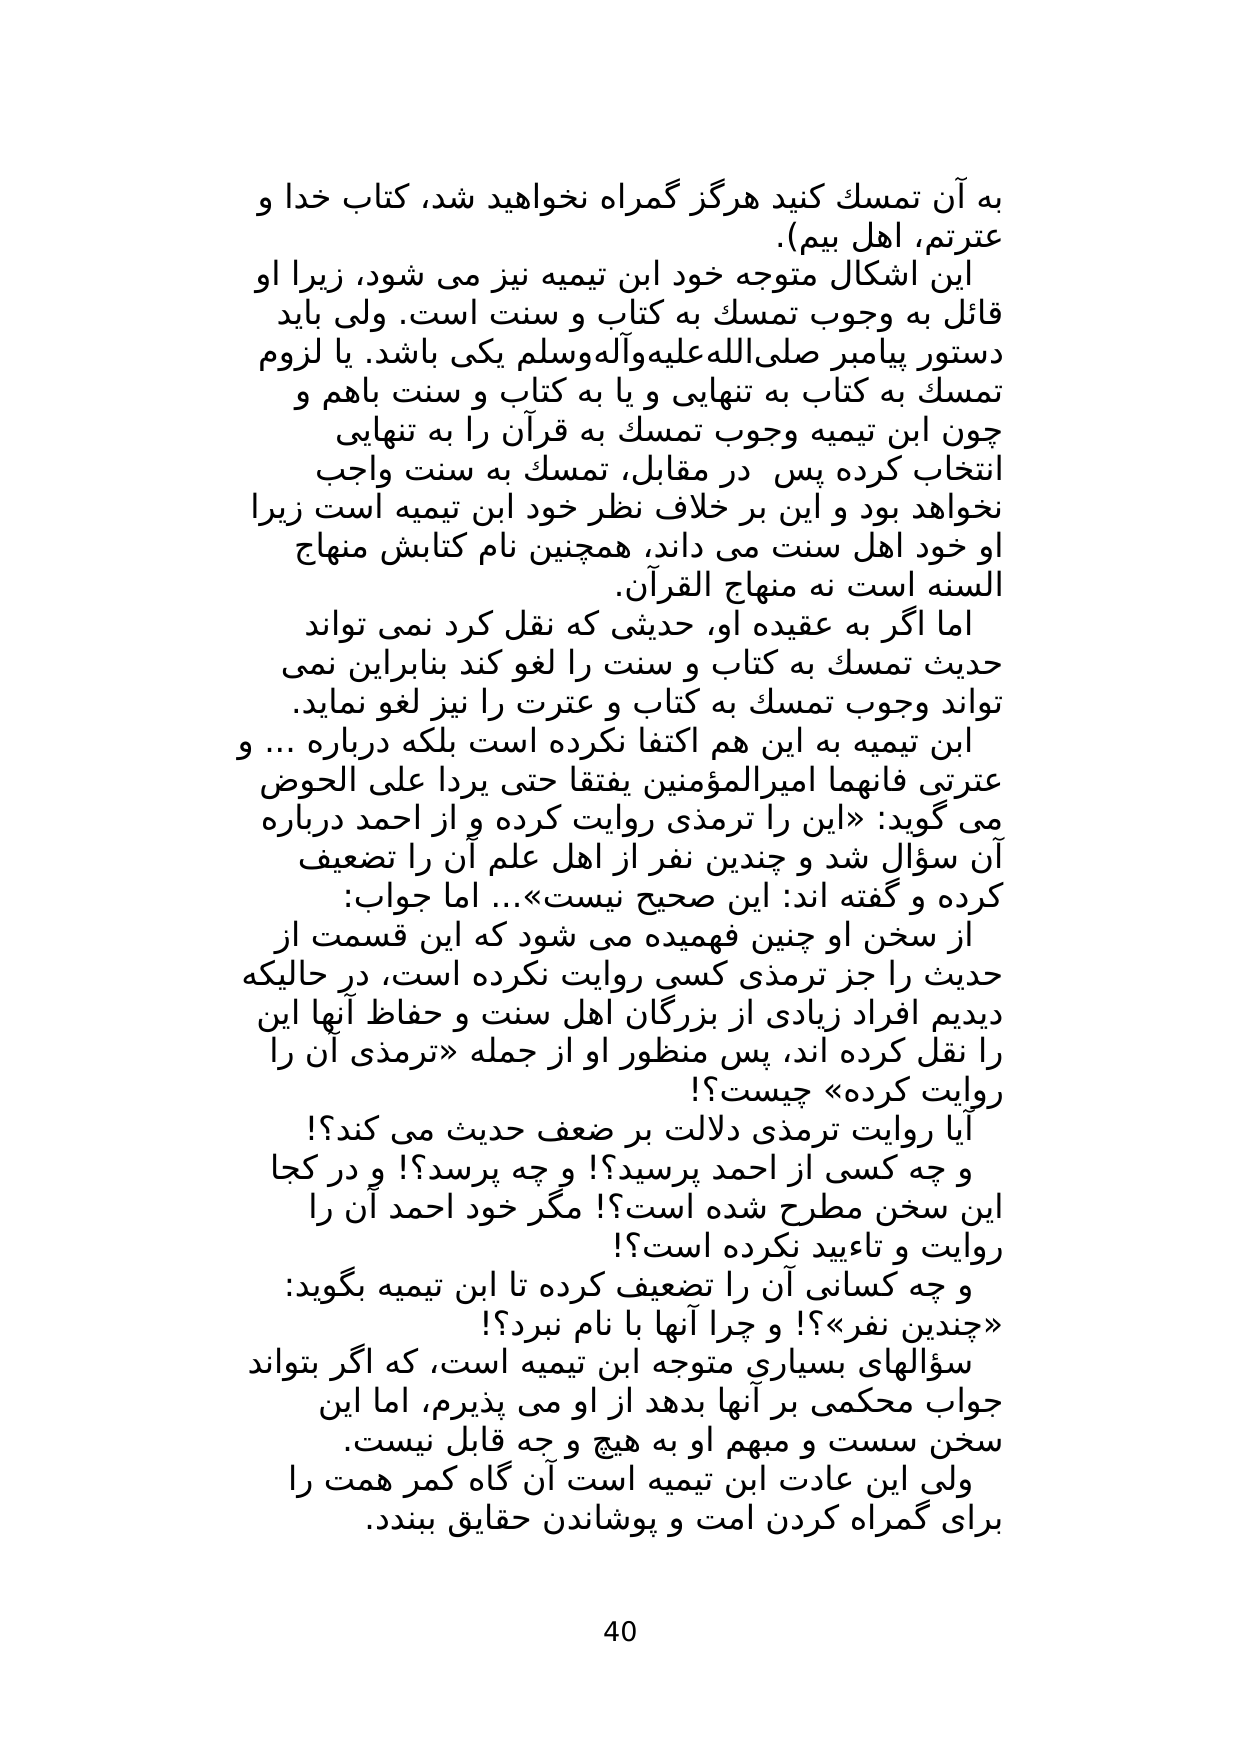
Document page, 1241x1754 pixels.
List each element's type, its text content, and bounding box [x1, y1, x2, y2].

text ولى اين عادت ابن تيميه است آن گاه كمر همت را براى گمراه كردن امت و پوشاندن حقايق ببندد. [236, 1459, 1004, 1537]
text آيا روايت ترمذى دلالت بر ضعف حديث مى كند؟! [236, 1110, 1004, 1148]
text سؤالهاى بسيارى متوجه ابن تيميه است، كه اگر بتواند جواب محكمى بر آنها بدهد از او مى پذيرم، اما اين سخن سست و مبهم او به هيچ و جه قابل نيست. [236, 1343, 1004, 1459]
text و چه كسانى آن را تضعيف كرده تا ابن تيميه بگويد: «چندين نفر»؟! و چرا آنها با نام نبرد؟! [236, 1265, 1004, 1343]
text اين اشكال متوجه خود ابن تيميه نيز مى شود، زيرا او قائل به وجوب تمسك به كتاب و سنت است. ولى بايد دستور پيامبر صلى‌الله‌عليه‌وآله‌وسلم يكى باشد. يا لزوم تمسك به كتاب به تنهايى و يا به كتاب و سنت باهم و چون ابن تيميه وجوب تمسك به قرآن را به تنهايى انتخاب كرده پس ‍ در مقابل، تمسك به سنت واجب نخواهد بود و اين بر خلاف نظر خود ابن تيميه است زيرا او خود اهل سنت مى داند، همچنين نام كتابش منهاج السنه است نه منهاج القرآن. [236, 255, 1004, 604]
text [236, 177, 1004, 255]
text ابن تيميه به اين هم اكتفا نكرده است بلكه درباره ... و عترتى فانهما اميرالمؤمنين يفتقا حتى يردا على الحوض مى گويد: «اين را ترمذى روايت كرده و از احمد درباره آن سؤال شد و چندين نفر از اهل علم آن را تضعيف كرده و گفته اند: اين صحيح نيست»... اما جواب: [236, 721, 1004, 915]
text اما اگر به عقيده او، حديثى كه نقل كرد نمى تواند حديث تمسك به كتاب و سنت را لغو كند بنابراين نمى تواند وجوب تمسك به كتاب و عترت را نيز لغو نمايد. [236, 604, 1004, 721]
text از سخن او چنين فهميده مى شود كه اين قسمت از حديث را جز ترمذى كسى روايت نكرده است، در حاليكه ديديم افراد زيادى از بزرگان اهل سنت و حفاظ آنها اين را نقل كرده اند، پس منظور او از جمله «ترمذى آن را روايت كرده» چيست؟! [236, 915, 1004, 1110]
text و چه كسى از احمد پرسيد؟! و چه پرسد؟! و در كجا اين سخن مطرح شده است؟! مگر خود احمد آن را روايت و تاءييد نكرده است؟! [236, 1148, 1004, 1265]
